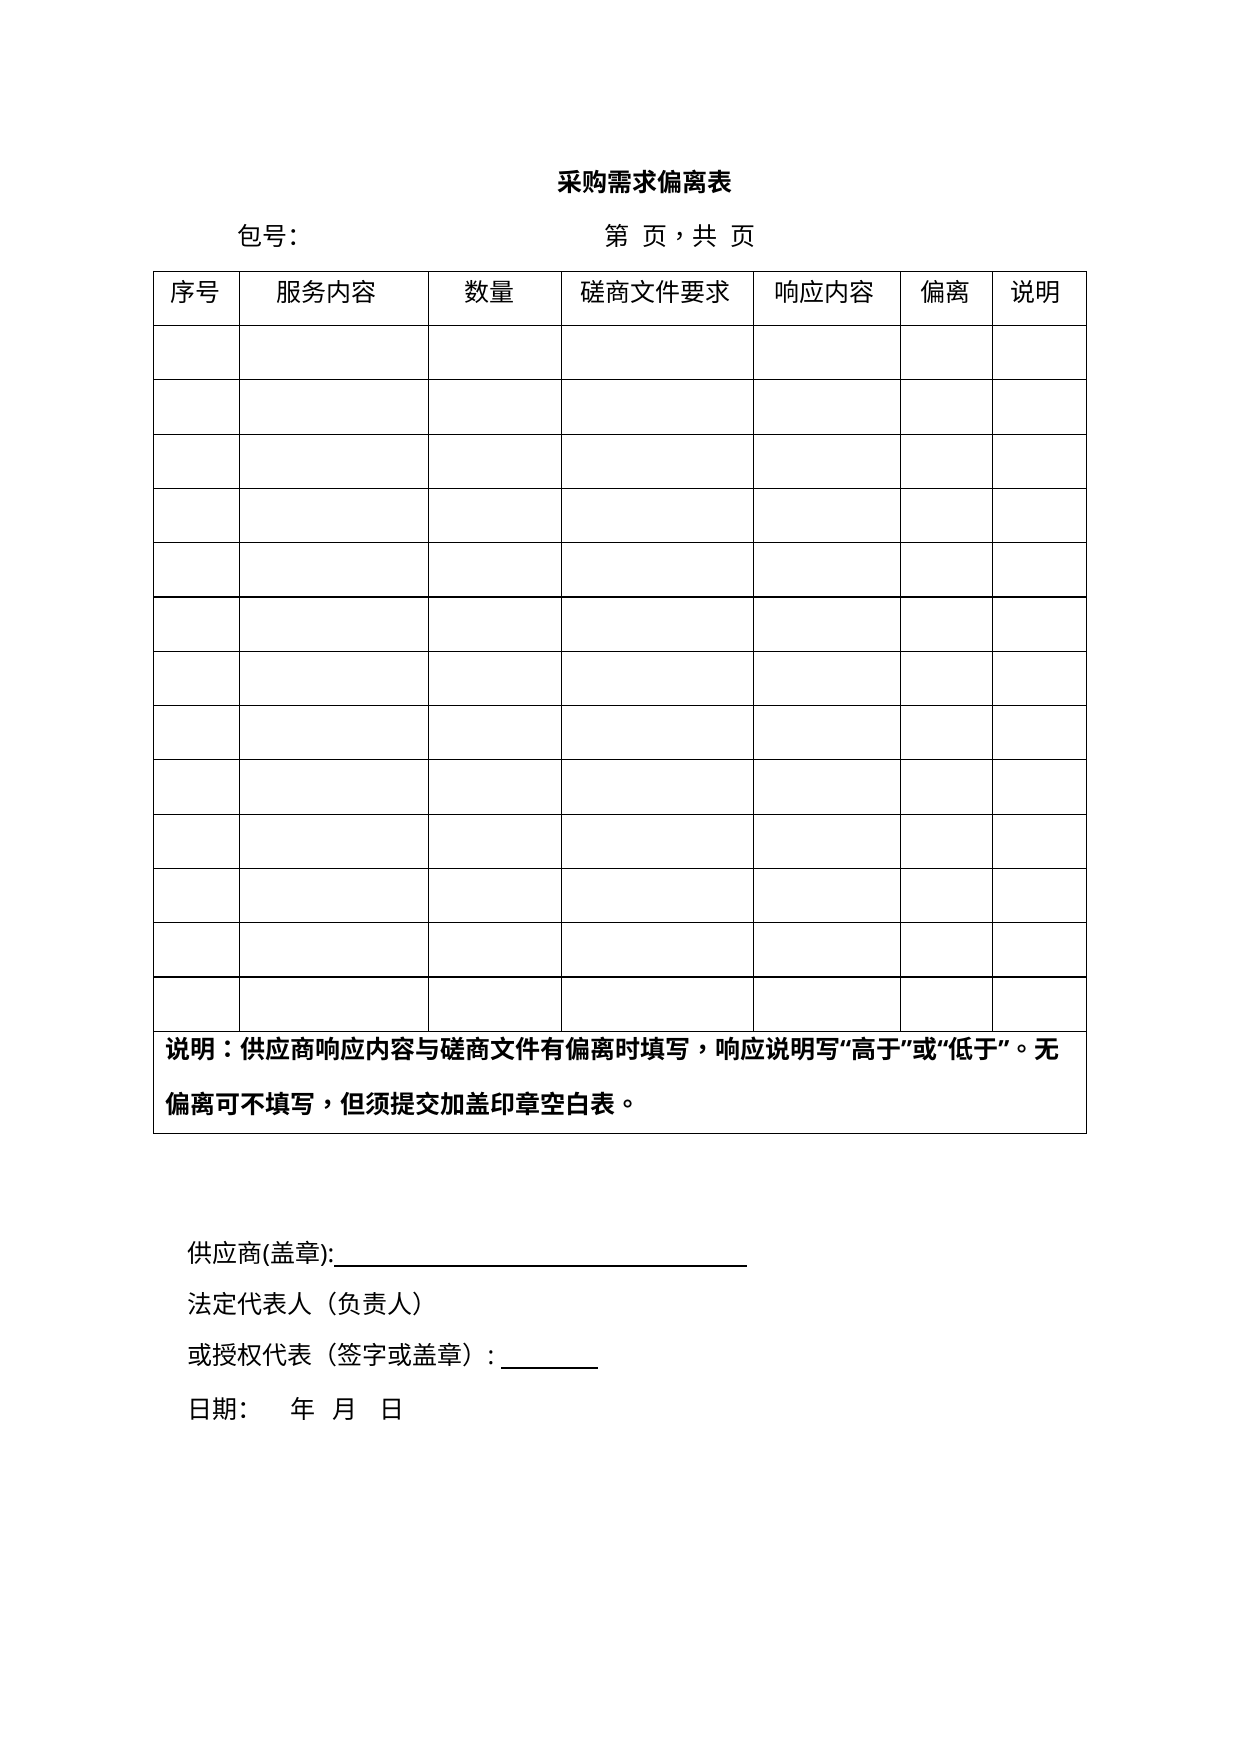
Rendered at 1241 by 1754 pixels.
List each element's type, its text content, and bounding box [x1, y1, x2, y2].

table_cell [754, 869, 900, 922]
table_cell [901, 380, 992, 433]
table_cell [901, 435, 992, 488]
table_cell [154, 380, 239, 433]
table_cell [901, 978, 992, 1031]
table_cell [154, 326, 239, 379]
table_cell [429, 923, 561, 976]
table_cell [429, 380, 561, 433]
text 采购需求偏离表 [187, 162, 1053, 198]
table_cell [154, 923, 239, 976]
table_cell [429, 326, 561, 379]
table_cell [429, 598, 561, 651]
table_cell [240, 923, 428, 976]
table_cell [240, 760, 428, 813]
table_cell [562, 543, 753, 596]
table_cell [754, 978, 900, 1031]
text 供应商(盖章): [187, 1236, 1053, 1270]
table_cell [901, 543, 992, 596]
text 或授权代表（签字或盖章）: [187, 1338, 1053, 1372]
table_cell [993, 706, 1086, 759]
table_cell [901, 598, 992, 651]
table_cell [240, 489, 428, 542]
table_cell [562, 923, 753, 976]
table_cell [154, 815, 239, 868]
table_cell [429, 869, 561, 922]
table_cell [901, 652, 992, 705]
table_cell [429, 815, 561, 868]
table_header 偏离 [901, 272, 992, 325]
table_cell [240, 435, 428, 488]
table_cell [429, 435, 561, 488]
table_cell [993, 815, 1086, 868]
text 日期： 年 月 日 [187, 1389, 1053, 1425]
table_cell [154, 978, 239, 1031]
table_header 磋商文件要求 [562, 272, 753, 325]
table_header 数量 [429, 272, 561, 325]
table_cell [901, 815, 992, 868]
table_cell [993, 326, 1086, 379]
table_cell [754, 652, 900, 705]
table_cell [562, 652, 753, 705]
table_cell [240, 326, 428, 379]
table_cell [901, 923, 992, 976]
table_cell [993, 869, 1086, 922]
table_cell [240, 543, 428, 596]
table_cell [993, 760, 1086, 813]
table_cell [993, 435, 1086, 488]
table_cell [993, 380, 1086, 433]
table_cell [993, 489, 1086, 542]
table_cell [154, 543, 239, 596]
table_cell [429, 543, 561, 596]
table_cell [562, 598, 753, 651]
table_cell [901, 869, 992, 922]
table_cell 说明：供应商响应内容与磋商文件有偏离时填写，响应说明写“高于”或“低于”。无偏离可不填写，但须提交加盖印章空白表。 [154, 1032, 1086, 1133]
table_cell [754, 706, 900, 759]
table_cell [562, 815, 753, 868]
table_cell [154, 869, 239, 922]
table_cell [154, 598, 239, 651]
table_cell [901, 760, 992, 813]
text 包号： 第 页，共 页 [187, 216, 1053, 253]
table_cell [562, 706, 753, 759]
table_cell [993, 598, 1086, 651]
table_cell [429, 978, 561, 1031]
table_cell [154, 706, 239, 759]
text 法定代表人（负责人） [187, 1287, 1053, 1321]
table_cell [562, 489, 753, 542]
table_cell [240, 706, 428, 759]
table_header 服务内容 [240, 272, 428, 325]
table_cell [754, 435, 900, 488]
table_cell [754, 598, 900, 651]
table_cell [901, 326, 992, 379]
table_cell [240, 815, 428, 868]
table_cell [562, 760, 753, 813]
table_cell [901, 489, 992, 542]
table_cell [154, 435, 239, 488]
table_cell [754, 923, 900, 976]
table_cell [993, 923, 1086, 976]
table_cell [993, 543, 1086, 596]
table_cell [562, 326, 753, 379]
table_cell [240, 978, 428, 1031]
table_cell [240, 869, 428, 922]
table_cell [429, 706, 561, 759]
table_header 响应内容 [754, 272, 900, 325]
table_cell [754, 326, 900, 379]
table_cell [240, 652, 428, 705]
table_cell [901, 706, 992, 759]
table_header 说明 [993, 272, 1086, 325]
table_cell [562, 978, 753, 1031]
table_cell [993, 652, 1086, 705]
table_cell [429, 652, 561, 705]
table_cell [154, 760, 239, 813]
table_cell [562, 869, 753, 922]
table_cell [429, 760, 561, 813]
table_cell [754, 380, 900, 433]
table_cell [754, 815, 900, 868]
table_cell [240, 380, 428, 433]
table_cell [562, 435, 753, 488]
table_cell [754, 489, 900, 542]
table_header 序号 [154, 272, 239, 325]
table_cell [562, 380, 753, 433]
table_cell [240, 598, 428, 651]
table_cell [754, 760, 900, 813]
table_cell [993, 978, 1086, 1031]
table_cell [754, 543, 900, 596]
table_cell [154, 652, 239, 705]
table_cell [154, 489, 239, 542]
table_cell [429, 489, 561, 542]
